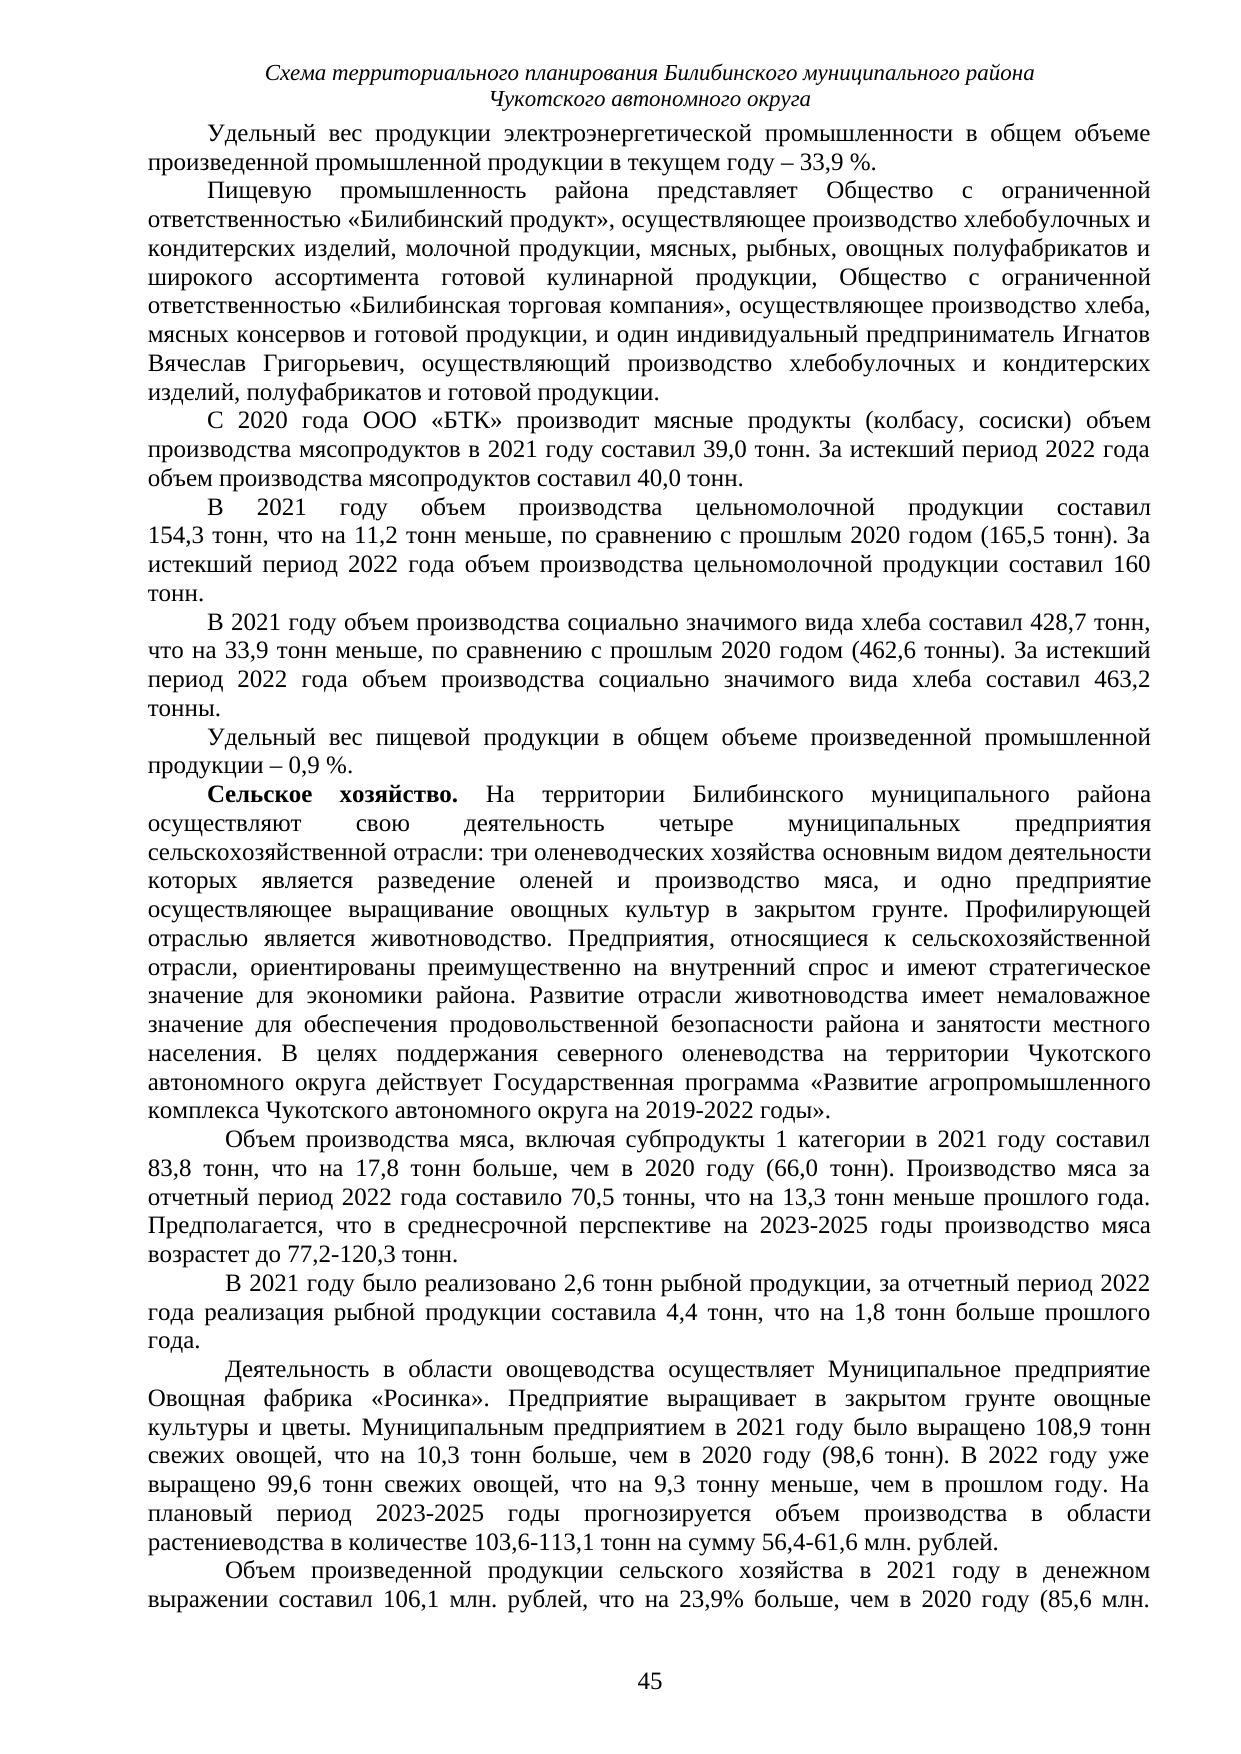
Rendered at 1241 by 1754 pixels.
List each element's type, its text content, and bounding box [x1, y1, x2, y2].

text Пищевую промышленность района представляет Общество с ограниченной ответственностью «Билибинский продукт», осуществляющее производство хлебобулочных и кондитерских изделий, молочной продукции, мясных, рыбных, овощных полуфабрикатов и широкого ассортимента готовой кулинарной продукции, Общество с ограниченной ответственностью «Билибинская торговая компания», осуществляющее производство хлеба, мясных консервов и готовой продукции, и один индивидуальный предприниматель Игнатов Вячеслав Григорьевич, осуществляющий производство хлебобулочных и кондитерских изделий, полуфабрикатов и готовой продукции. [148, 176, 1152, 406]
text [148, 1556, 1152, 1613]
text В 2021 году объем производства цельномолочной продукции составил 154,3 тонн, что на 11,2 тонн меньше, по сравнению с прошлым 2020 годом (165,5 тонн). За истекший период 2022 года объем производства цельномолочной продукции составил 160 тонн. [148, 492, 1152, 607]
text Удельный вес продукции электроэнергетической промышленности в общем объеме произведенной промышленной продукции в текущем году – 33,9 %. [148, 118, 1152, 176]
text Объем производства мяса, включая субпродукты 1 категории в 2021 году составил 83,8 тонн, что на 17,8 тонн больше, чем в 2020 году (66,0 тонн). Производство мяса за отчетный период 2022 года составило 70,5 тонны, что на 13,3 тонн меньше прошлого года. Предполагается, что в среднесрочной перспективе на 2023-2025 годы производство мяса возрастет до 77,2-120,3 тонн. [148, 1124, 1152, 1268]
text Деятельность в области овощеводства осуществляет Муниципальное предприятие Овощная фабрика «Росинка». Предприятие выращивает в закрытом грунте овощные культуры и цветы. Муниципальным предприятием в 2021 году было выращено 108,9 тонн свежих овощей, что на 10,3 тонн больше, чем в 2020 году (98,6 тонн). В 2022 году уже выращено 99,6 тонн свежих овощей, что на 9,3 тонну меньше, чем в прошлом году. На плановый период 2023-2025 годы прогнозируется объем производства в области растениеводства в количестве 103,6-113,1 тонн на сумму 56,4-61,6 млн. рублей. [148, 1354, 1152, 1556]
text Сельское хозяйство. На территории Билибинского муниципального района осуществляют свою деятельность четыре муниципальных предприятия сельскохозяйственной отрасли: три оленеводческих хозяйства основным видом деятельности которых является разведение оленей и производство мяса, и одно предприятие осуществляющее выращивание овощных культур в закрытом грунте. Профилирующей отраслью является животноводство. Предприятия, относящиеся к сельскохозяйственной отрасли, ориентированы преимущественно на внутренний спрос и имеют стратегическое значение для экономики района. Развитие отрасли животноводства имеет немаловажное значение для обеспечения продовольственной безопасности района и занятости местного населения. В целях поддержания северного оленеводства на территории Чукотского автономного округа действует Государственная программа «Развитие агропромышленного комплекса Чукотского автономного округа на 2019-2022 годы». [148, 779, 1152, 1124]
text В 2021 году объем производства социально значимого вида хлеба составил 428,7 тонн, что на 33,9 тонн меньше, по сравнению с прошлым 2020 годом (462,6 тонны). За истекший период 2022 года объем производства социально значимого вида хлеба составил 463,2 тонны. [148, 607, 1152, 722]
text Удельный вес пищевой продукции в общем объеме произведенной промышленной продукции – 0,9 %. [148, 722, 1152, 779]
text В 2021 году было реализовано 2,6 тонн рыбной продукции, за отчетный период 2022 года реализация рыбной продукции составила 4,4 тонн, что на 1,8 тонн больше прошлого года. [148, 1268, 1152, 1354]
text С 2020 года ООО «БТК» производит мясные продукты (колбасу, сосиски) объем производства мясопродуктов в 2021 году составил 39,0 тонн. За истекший период 2022 года объем производства мясопродуктов составил 40,0 тонн. [148, 406, 1152, 492]
